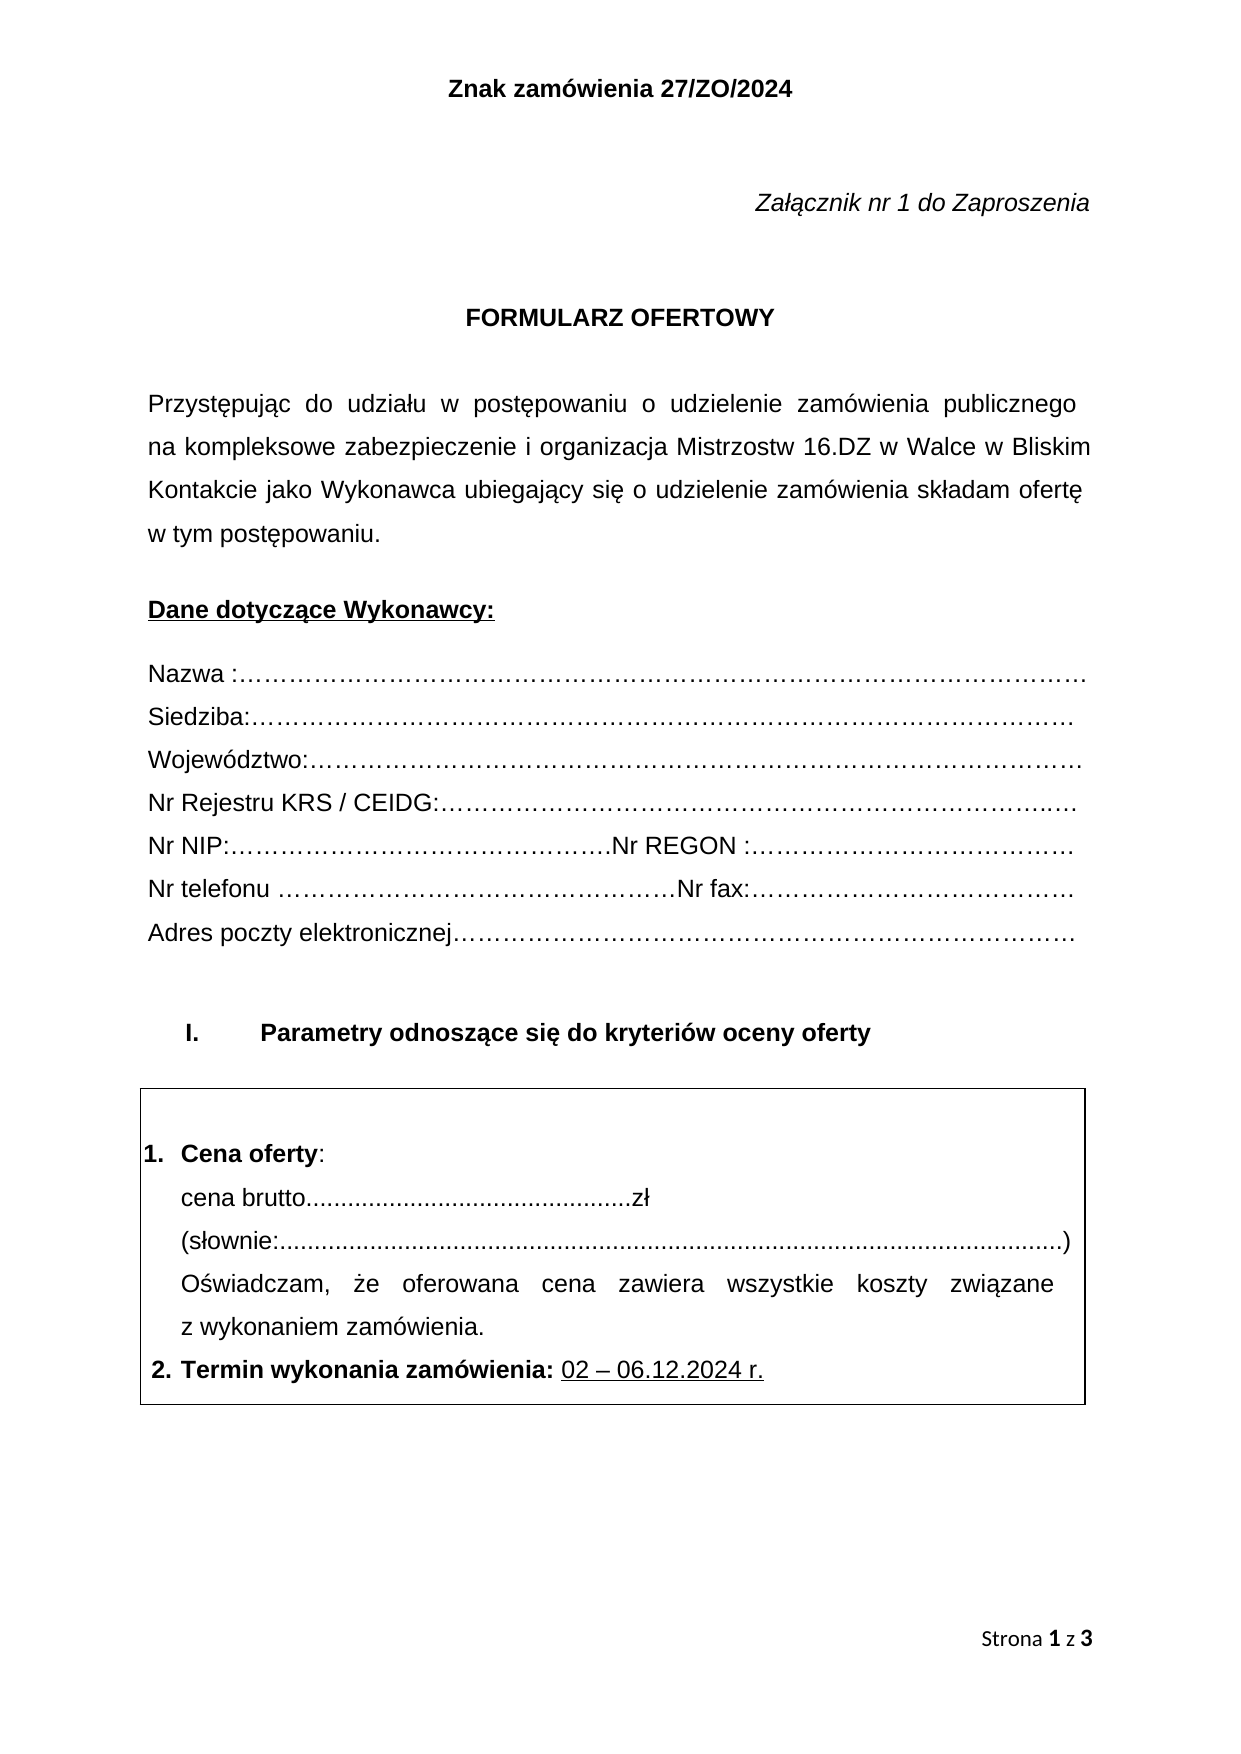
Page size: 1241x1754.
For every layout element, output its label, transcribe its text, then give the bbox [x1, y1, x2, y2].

text Dane dotyczące Wykonawcy: [148, 595, 1093, 623]
text FORMULARZ OFERTOWY [148, 303, 1093, 332]
text Województwo:………………………………………………………………………………… [148, 745, 1093, 774]
list Parametry odnoszące się do kryteriów oceny oferty [185, 1018, 1093, 1047]
text Siedziba:……………………………………………………………………………………… [148, 702, 1093, 731]
text Załącznik nr 1 do Zaproszenia [148, 188, 1093, 217]
text Nr telefonu …………………………………………Nr fax:………………………………… [148, 874, 1093, 903]
text Nr NIP:……………………………………….Nr REGON :………………………………… [148, 831, 1093, 860]
text Nr Rejestru KRS / CEIDG:………………………………………………………………..… [148, 788, 1093, 817]
text Nazwa :………………………………………………………………………………………… [148, 659, 1093, 687]
table_header Cena oferty: cena brutto...............................................zł (słownie:.................................................................................................................) Oświadczam, że oferowana cena zawiera wszystkie koszty związane z wykonaniem zamówienia. Termin wykonania zamówienia: 02 – 06.12.2024 r. [141, 1089, 1084, 1404]
text Adres poczty elektronicznej………………………………………………………………… [148, 917, 1093, 946]
text Przystępując do udziału w postępowaniu o udzielenie zamówienia publicznego na kompleksowe zabezpieczenie i organizacja Mistrzostw 16.DZ w Walce w Bliskim Kontakcie jako Wykonawca ubiegający się o udzielenie zamówienia składam ofertę w tym postępowaniu. [148, 389, 1093, 547]
